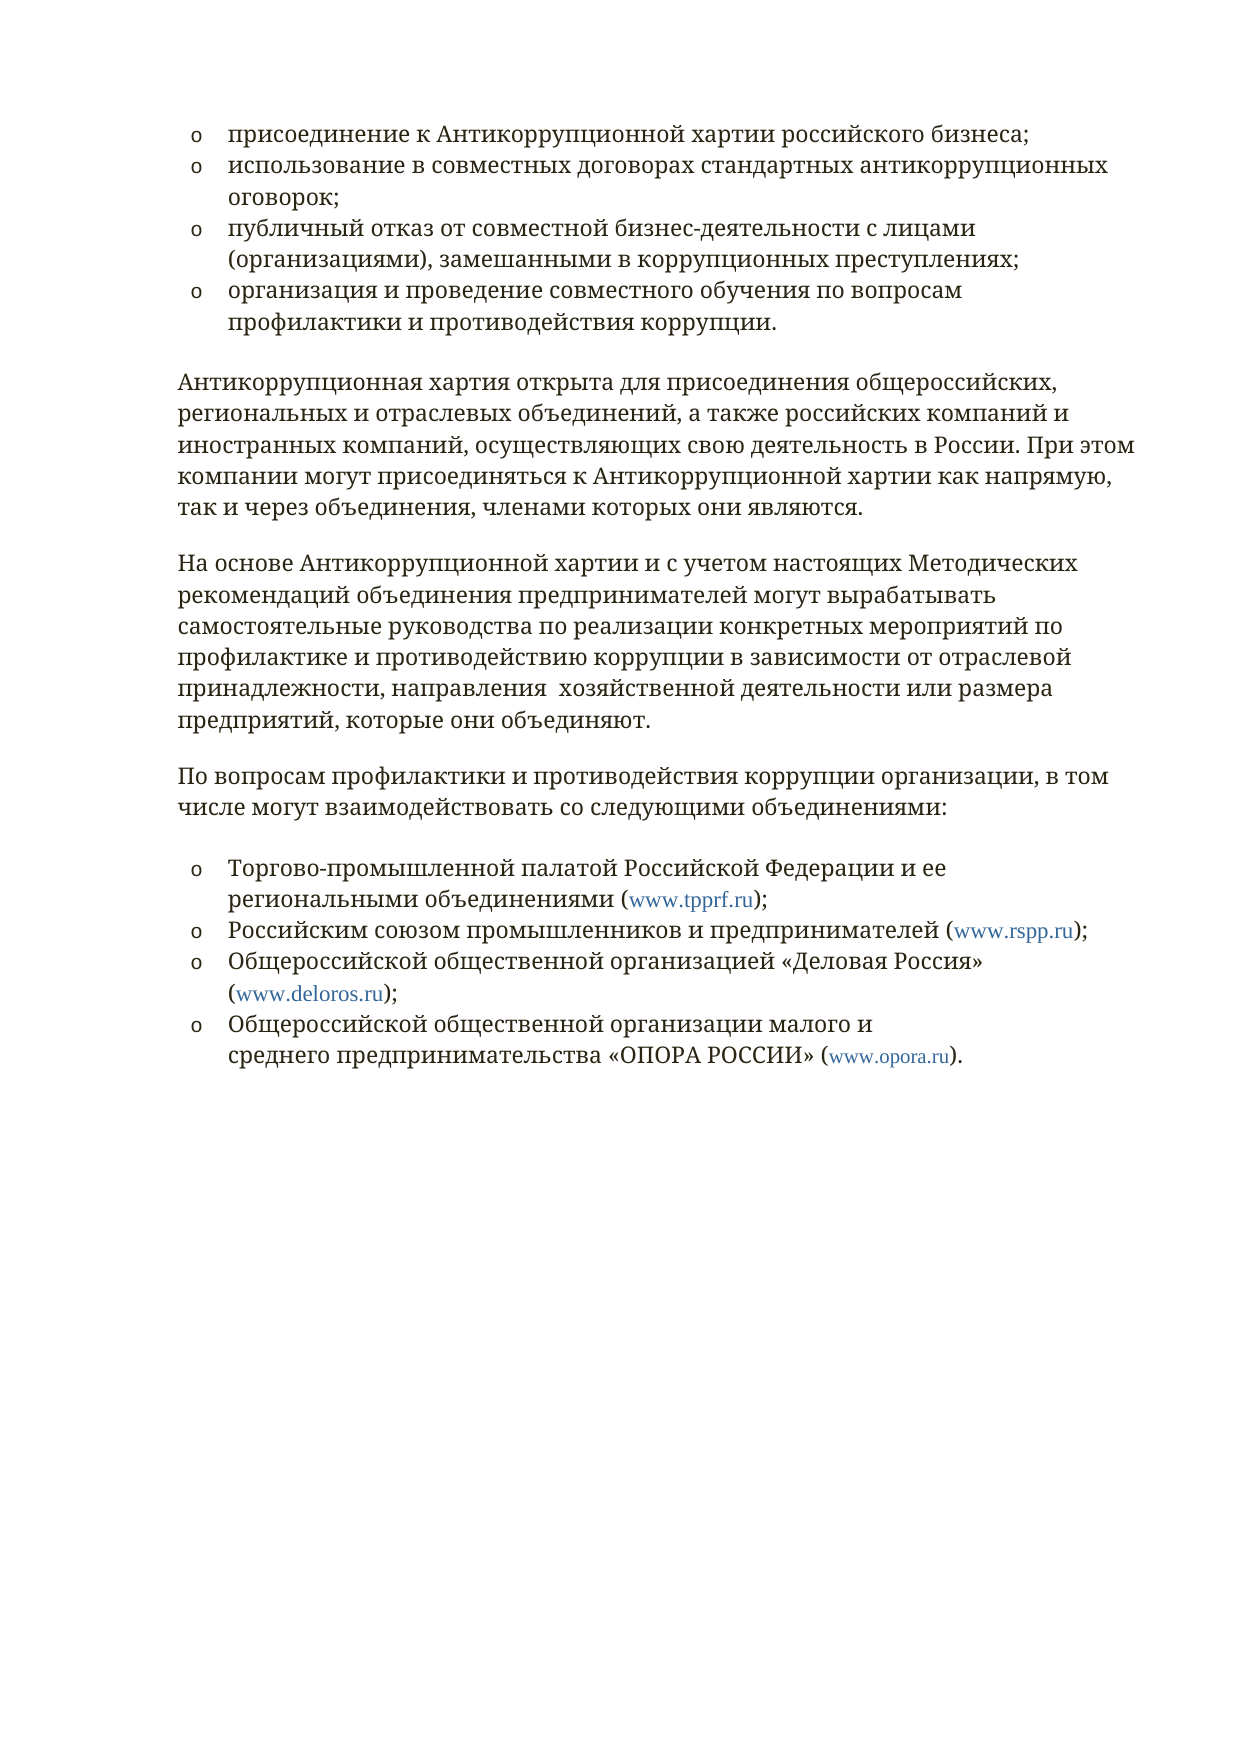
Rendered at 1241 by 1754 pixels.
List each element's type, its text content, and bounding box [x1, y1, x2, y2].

list присоединение к Антикоррупционной хартии российского бизнеса; [190, 118, 1126, 149]
list Торгово-промышленной палатой Российской Федерации и ее региональными объединениями (www.tpprf.ru); [190, 851, 1126, 914]
list Общероссийской общественной организацией «Деловая Россия» (www.deloros.ru); [190, 945, 1126, 1008]
list Общероссийской общественной организации малого и среднего предпринимательства «ОПОРА РОССИИ» (www.opora.ru). [190, 1008, 1126, 1070]
list организация и проведение совместного обучения по вопросам профилактики и противодействия коррупции. [190, 274, 1126, 337]
text По вопросам профилактики и противодействия коррупции организации, в том числе могут взаимодействовать со следующими объединениями: [177, 760, 1152, 822]
list Российским союзом промышленников и предпринимателей (www.rspp.ru); [190, 914, 1126, 945]
list использование в совместных договорах стандартных антикоррупционных оговорок; [190, 149, 1126, 212]
list публичный отказ от совместной бизнес-деятельности с лицами (организациями), замешанными в коррупционных преступлениях; [190, 212, 1126, 274]
text Антикоррупционная хартия открыта для присоединения общероссийских, региональных и отраслевых объединений, а также российских компаний и иностранных компаний, осуществляющих свою деятельность в России. При этом компании могут присоединяться к Антикоррупционной хартии как напрямую, так и через объединения, членами которых они являются. [177, 366, 1152, 522]
text На основе Антикоррупционной хартии и с учетом настоящих Методических рекомендаций объединения предпринимателей могут вырабатывать самостоятельные руководства по реализации конкретных мероприятий по профилактике и противодействию коррупции в зависимости от отраслевой принадлежности, направления хозяйственной деятельности или размера предприятий, которые они объединяют. [177, 547, 1152, 735]
